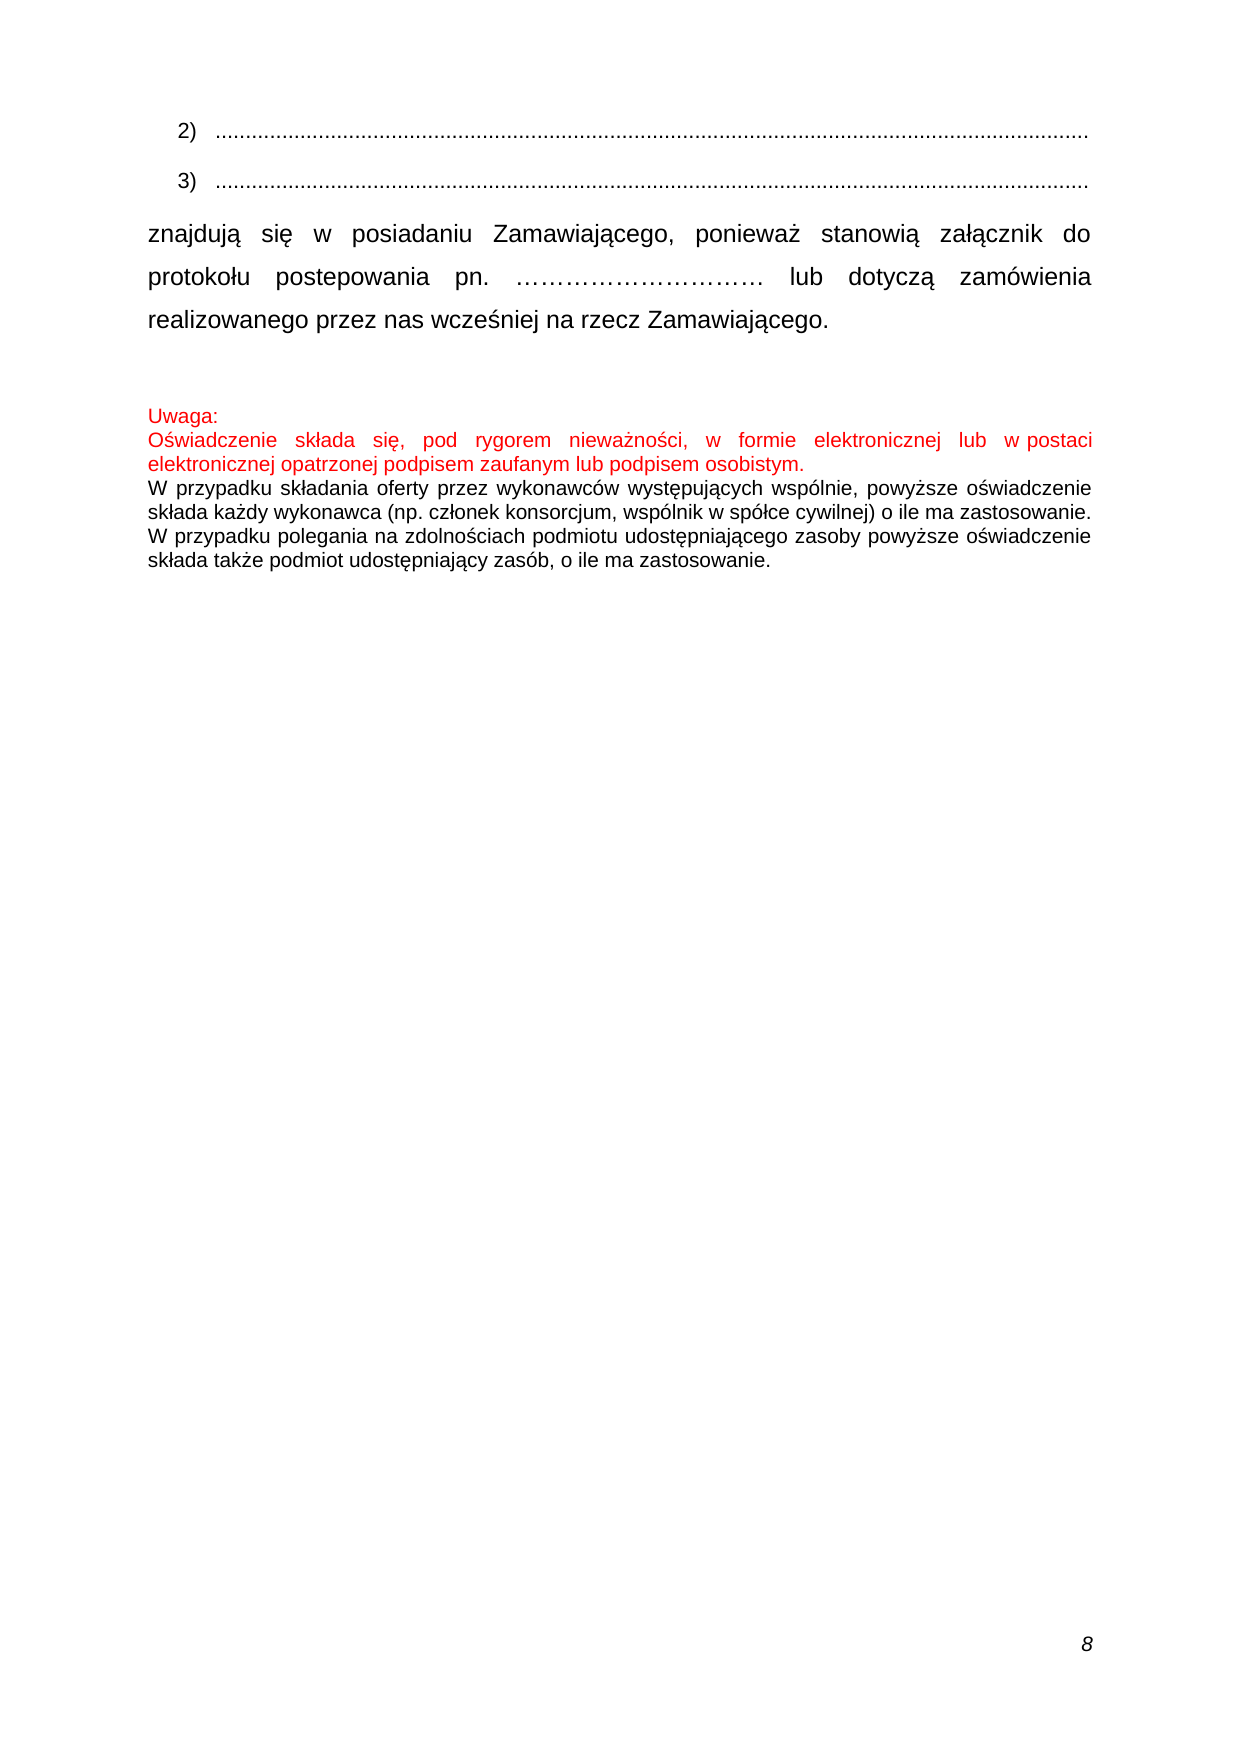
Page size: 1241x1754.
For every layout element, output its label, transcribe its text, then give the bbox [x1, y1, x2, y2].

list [177, 168, 1092, 194]
text W przypadku polegania na zdolnościach podmiotu udostępniającego zasoby powyższe oświadczenie składa także podmiot udostępniający zasób, o ile ma zastosowanie. [148, 523, 1092, 571]
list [177, 118, 1092, 143]
text znajdują się w posiadaniu Zamawiającego, ponieważ stanowią załącznik do protokołu postepowania pn. ………………………… lub dotyczą zamówienia realizowanego przez nas wcześniej na rzecz Zamawiającego. [148, 219, 1092, 334]
text Uwaga: [148, 404, 1092, 428]
text W przypadku składania oferty przez wykonawców występujących wspólnie, powyższe oświadczenie składa każdy wykonawca (np. członek konsorcjum, wspólnik w spółce cywilnej) o ile ma zastosowanie. [148, 476, 1092, 523]
text Oświadczenie składa się, pod rygorem nieważności, w formie elektronicznej lub w postaci elektronicznej opatrzonej podpisem zaufanym lub podpisem osobistym. [148, 428, 1092, 476]
